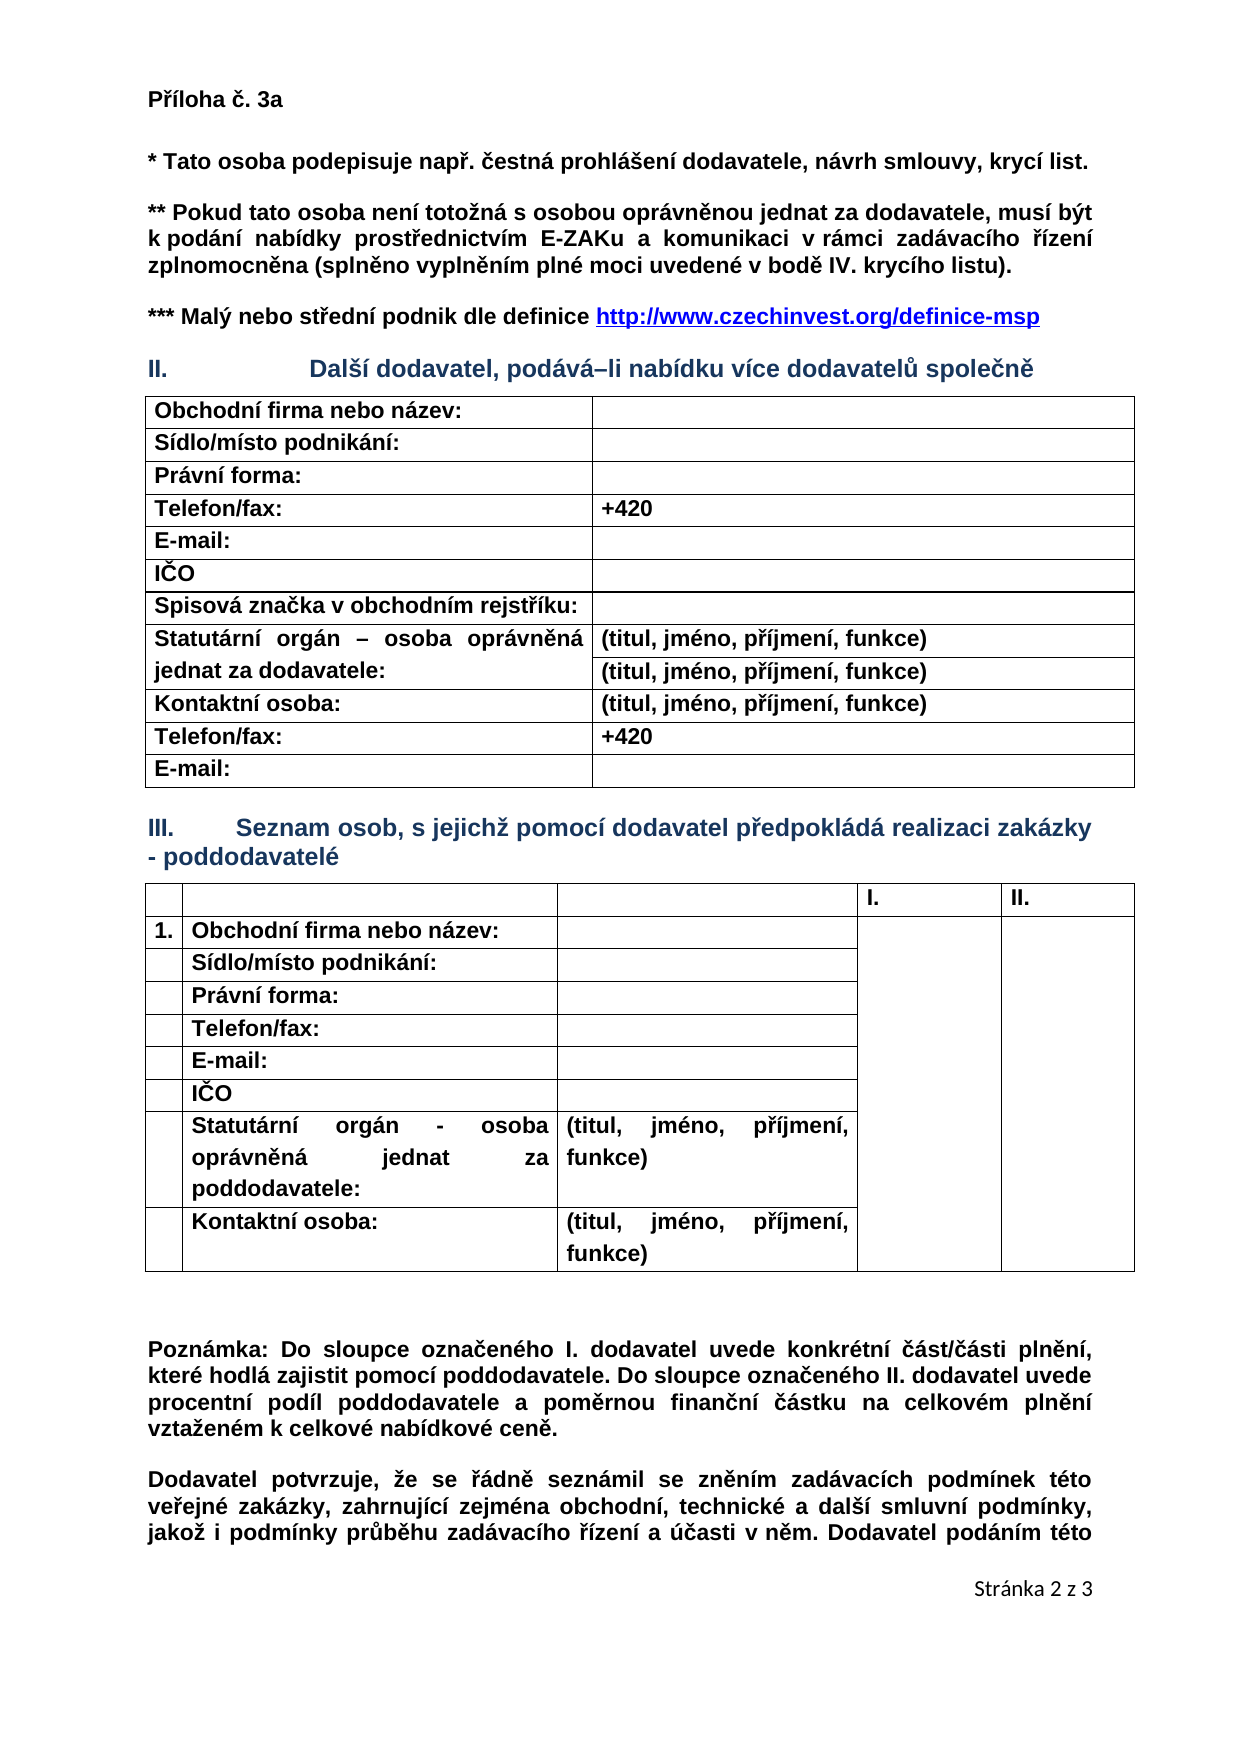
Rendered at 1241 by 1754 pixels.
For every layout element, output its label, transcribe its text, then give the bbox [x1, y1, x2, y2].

table_cell Telefon/fax: [146, 495, 592, 526]
table_cell Statutární orgán – osoba oprávněná jednat za dodavatele: [146, 625, 592, 689]
table_cell [146, 1047, 182, 1079]
table_cell (titul, jméno, příjmení, funkce) [558, 1208, 857, 1271]
table_cell Sídlo/místo podnikání: [183, 949, 557, 981]
table_header [558, 884, 857, 916]
table_header [146, 884, 182, 916]
table_cell [558, 1080, 857, 1111]
table_cell E-mail: [146, 755, 592, 787]
table_cell 1. [146, 917, 182, 948]
table_cell Právní forma: [146, 462, 592, 493]
table_cell [146, 982, 182, 1013]
table_header I. [858, 884, 1001, 916]
table_cell E-mail: [146, 527, 592, 559]
subtitle Seznam osob, s jejichž pomocí dodavatel předpokládá realizaci zakázky - poddodavatelé [148, 813, 1093, 871]
table_header II. [1002, 884, 1134, 916]
table_cell +420 [593, 495, 1134, 526]
text * Tato osoba podepisuje např. čestná prohlášení dodavatele, návrh smlouvy, krycí list. [148, 148, 1093, 174]
table_cell [593, 560, 1134, 591]
table_cell Sídlo/místo podnikání: [146, 429, 592, 461]
table_cell [146, 949, 182, 981]
table_cell E-mail: [183, 1047, 557, 1079]
table_cell Telefon/fax: [183, 1015, 557, 1046]
table_cell [146, 1080, 182, 1111]
table_cell [558, 1015, 857, 1046]
table_cell [146, 1015, 182, 1046]
table_cell [593, 527, 1134, 559]
table_header Obchodní firma nebo název: [146, 397, 592, 428]
table_cell [593, 462, 1134, 493]
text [148, 1466, 1093, 1546]
table_cell [1002, 917, 1134, 1271]
table_cell [558, 982, 857, 1013]
text Poznámka: Do sloupce označeného I. dodavatel uvede konkrétní část/části plnění, které hodlá zajistit pomocí poddodavatele. Do sloupce označeného II. dodavatel uvede procentní podíl poddodavatele a poměrnou finanční částku na celkovém plnění vztaženém k celkové nabídkové ceně. [148, 1336, 1093, 1441]
table_cell Obchodní firma nebo název: [183, 917, 557, 948]
table_header [183, 884, 557, 916]
table_cell Statutární orgán - osoba oprávněná jednat za poddodavatele: [183, 1112, 557, 1207]
table_header [593, 397, 1134, 428]
table_cell (titul, jméno, příjmení, funkce) [558, 1112, 857, 1207]
table_cell [593, 755, 1134, 787]
table_cell +420 [593, 723, 1134, 754]
text *** Malý nebo střední podnik dle definice http://www.czechinvest.org/definice-msp [148, 303, 1093, 329]
table_cell Spisová značka v obchodním rejstříku: [146, 593, 592, 624]
table_cell Kontaktní osoba: [146, 690, 592, 722]
table_cell [558, 949, 857, 981]
table_cell (titul, jméno, příjmení, funkce) [593, 658, 1134, 689]
text ** Pokud tato osoba není totožná s osobou oprávněnou jednat za dodavatele, musí být k podání nabídky prostřednictvím E-ZAKu a komunikaci v rámci zadávacího řízení zplnomocněna (splněno vyplněním plné moci uvedené v bodě IV. krycího listu). [148, 199, 1093, 278]
table_cell Telefon/fax: [146, 723, 592, 754]
table_cell [558, 917, 857, 948]
subtitle Další dodavatel, podává–li nabídku více dodavatelů společně [148, 354, 1093, 383]
table_cell IČO [183, 1080, 557, 1111]
table_cell [593, 593, 1134, 624]
table_cell [558, 1047, 857, 1079]
table_cell (titul, jméno, příjmení, funkce) [593, 625, 1134, 657]
table_cell [146, 1208, 182, 1271]
table_cell [593, 429, 1134, 461]
table_cell Kontaktní osoba: [183, 1208, 557, 1271]
table_cell IČO [146, 560, 592, 591]
table_cell (titul, jméno, příjmení, funkce) [593, 690, 1134, 722]
table_cell [146, 1112, 182, 1207]
table_cell [858, 917, 1001, 1271]
table_cell Právní forma: [183, 982, 557, 1013]
